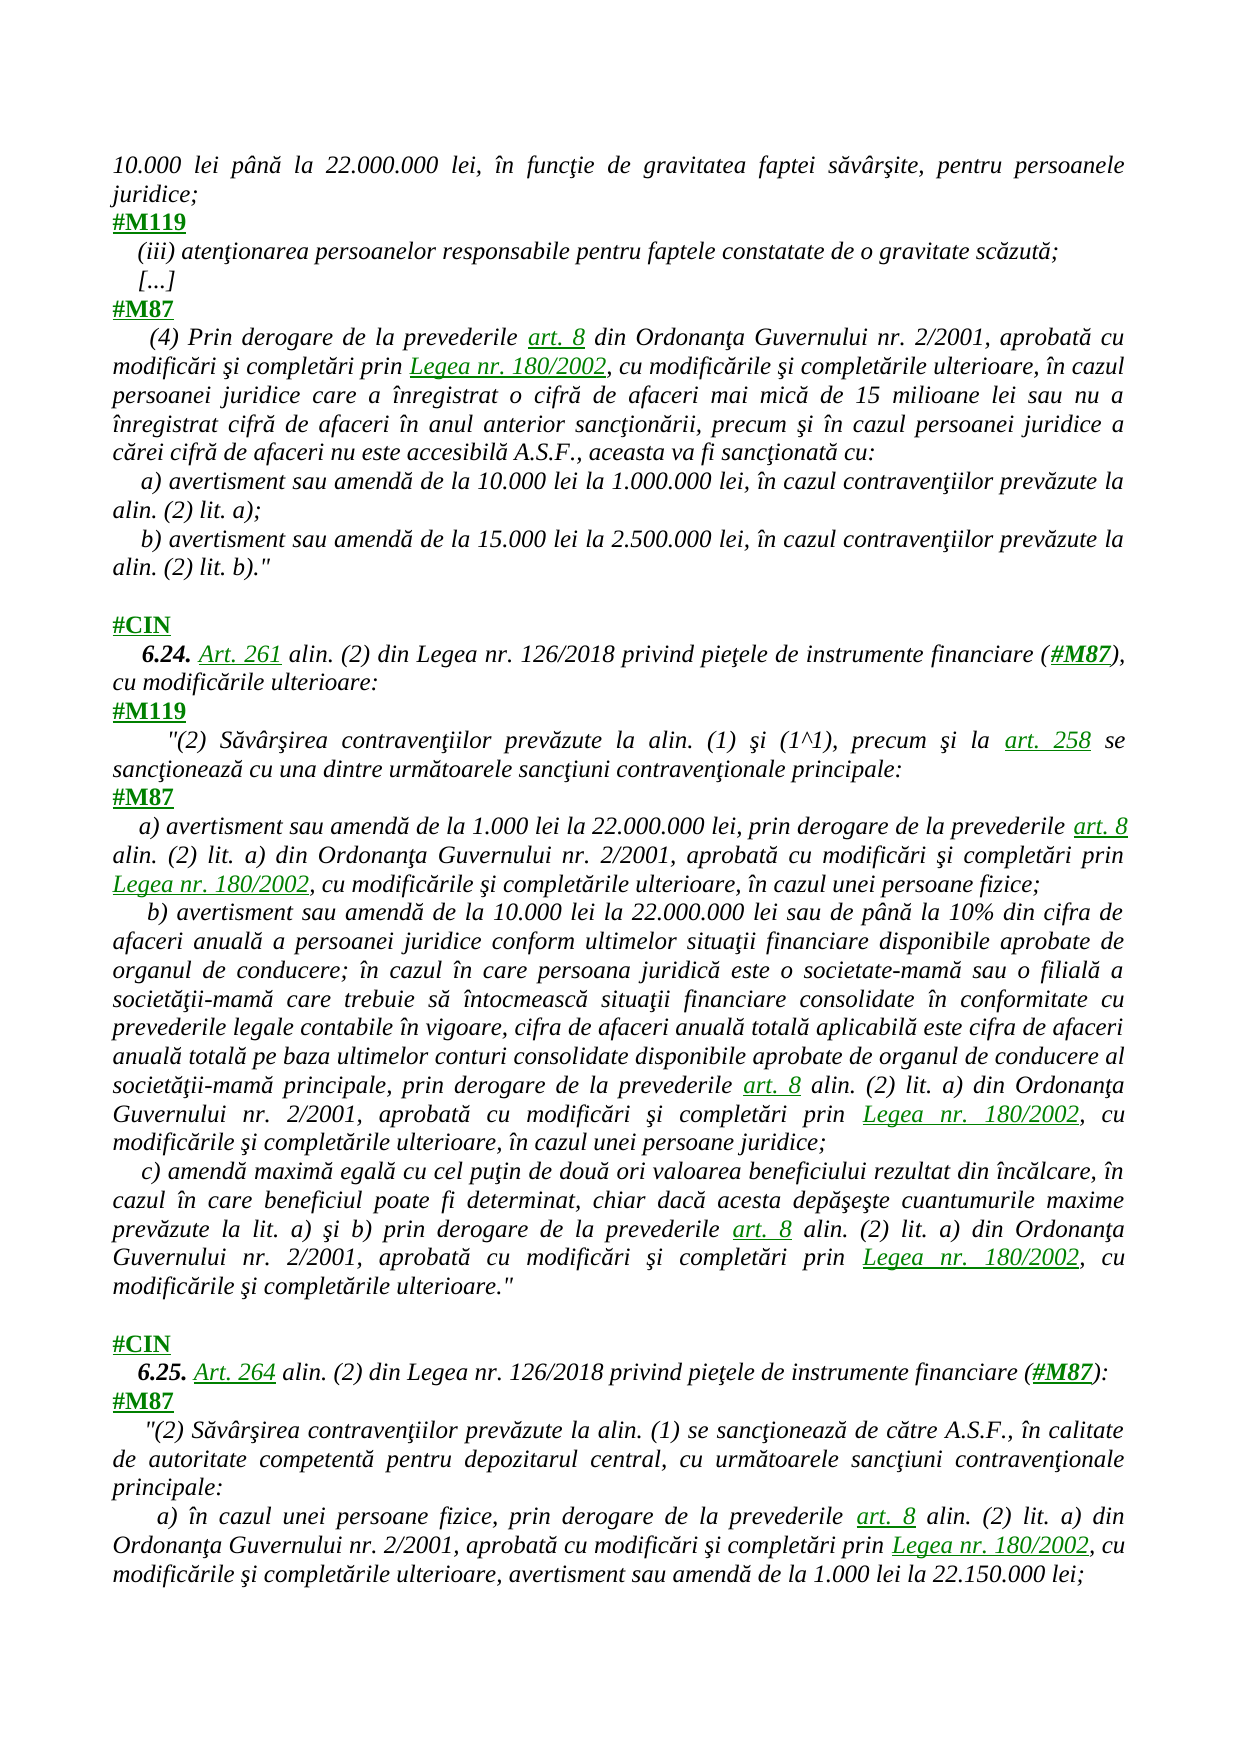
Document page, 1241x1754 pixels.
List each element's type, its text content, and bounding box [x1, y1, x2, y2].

text #CIN [112, 1329, 1128, 1357]
text "(2) Săvârşirea contravenţiilor prevăzute la alin. (1) se sancţionează de către A.S.F., în calitate de autoritate competentă pentru depozitarul central, cu următoarele sancţiuni contravenţionale principale: [112, 1415, 1128, 1501]
text b) avertisment sau amendă de la 10.000 lei la 22.000.000 lei sau de până la 10% din cifra de afaceri anuală a persoanei juridice conform ultimelor situaţii financiare disponibile aprobate de organul de conducere; în cazul în care persoana juridică este o societate-mamă sau o filială a societăţii-mamă care trebuie să întocmească situaţii financiare consolidate în conformitate cu prevederile legale contabile în vigoare, cifra de afaceri anuală totală aplicabilă este cifra de afaceri anuală totală pe baza ultimelor conturi consolidate disponibile aprobate de organul de conducere al societăţii-mamă principale, prin derogare de la prevederile art. 8 alin. (2) lit. a) din Ordonanţa Guvernului nr. 2/2001, aprobată cu modificări şi completări prin Legea nr. 180/2002, cu modificările şi completările ulterioare, în cazul unei persoane juridice; [112, 897, 1128, 1156]
text #M87 [112, 294, 1128, 322]
text #M87 [112, 782, 1128, 811]
text 6.24. Art. 261 alin. (2) din Legea nr. 126/2018 privind pieţele de instrumente financiare (#M87), cu modificările ulterioare: [112, 639, 1128, 696]
text #M119 [112, 696, 1128, 725]
text #M119 [112, 207, 1128, 236]
text [...] [112, 265, 1128, 294]
text (iii) atenţionarea persoanelor responsabile pentru faptele constatate de o gravitate scăzută; [112, 236, 1128, 265]
text a) în cazul unei persoane fizice, prin derogare de la prevederile art. 8 alin. (2) lit. a) din Ordonanţa Guvernului nr. 2/2001, aprobată cu modificări şi completări prin Legea nr. 180/2002, cu modificările şi completările ulterioare, avertisment sau amendă de la 1.000 lei la 22.150.000 lei; [112, 1501, 1128, 1587]
text #CIN [112, 610, 1128, 639]
text "(2) Săvârşirea contravenţiilor prevăzute la alin. (1) şi (1^1), precum şi la art. 258 se sancţionează cu una dintre următoarele sancţiuni contravenţionale principale: [112, 725, 1128, 782]
text b) avertisment sau amendă de la 15.000 lei la 2.500.000 lei, în cazul contravenţiilor prevăzute la alin. (2) lit. b)." [112, 524, 1128, 581]
text 6.25. Art. 264 alin. (2) din Legea nr. 126/2018 privind pieţele de instrumente financiare (#M87): [112, 1357, 1128, 1386]
text c) amendă maximă egală cu cel puţin de două ori valoarea beneficiului rezultat din încălcare, în cazul în care beneficiul poate fi determinat, chiar dacă acesta depăşeşte cuantumurile maxime prevăzute la lit. a) şi b) prin derogare de la prevederile art. 8 alin. (2) lit. a) din Ordonanţa Guvernului nr. 2/2001, aprobată cu modificări şi completări prin Legea nr. 180/2002, cu modificările şi completările ulterioare." [112, 1156, 1128, 1300]
text a) avertisment sau amendă de la 10.000 lei la 1.000.000 lei, în cazul contravenţiilor prevăzute la alin. (2) lit. a); [112, 466, 1128, 524]
text (4) Prin derogare de la prevederile art. 8 din Ordonanţa Guvernului nr. 2/2001, aprobată cu modificări şi completări prin Legea nr. 180/2002, cu modificările şi completările ulterioare, în cazul persoanei juridice care a înregistrat o cifră de afaceri mai mică de 15 milioane lei sau nu a înregistrat cifră de afaceri în anul anterior sancţionării, precum şi în cazul persoanei juridice a cărei cifră de afaceri nu este accesibilă A.S.F., aceasta va fi sancţionată cu: [112, 322, 1128, 466]
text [112, 150, 1128, 207]
text #M87 [112, 1386, 1128, 1415]
text a) avertisment sau amendă de la 1.000 lei la 22.000.000 lei, prin derogare de la prevederile art. 8 alin. (2) lit. a) din Ordonanţa Guvernului nr. 2/2001, aprobată cu modificări şi completări prin Legea nr. 180/2002, cu modificările şi completările ulterioare, în cazul unei persoane fizice; [112, 811, 1128, 897]
